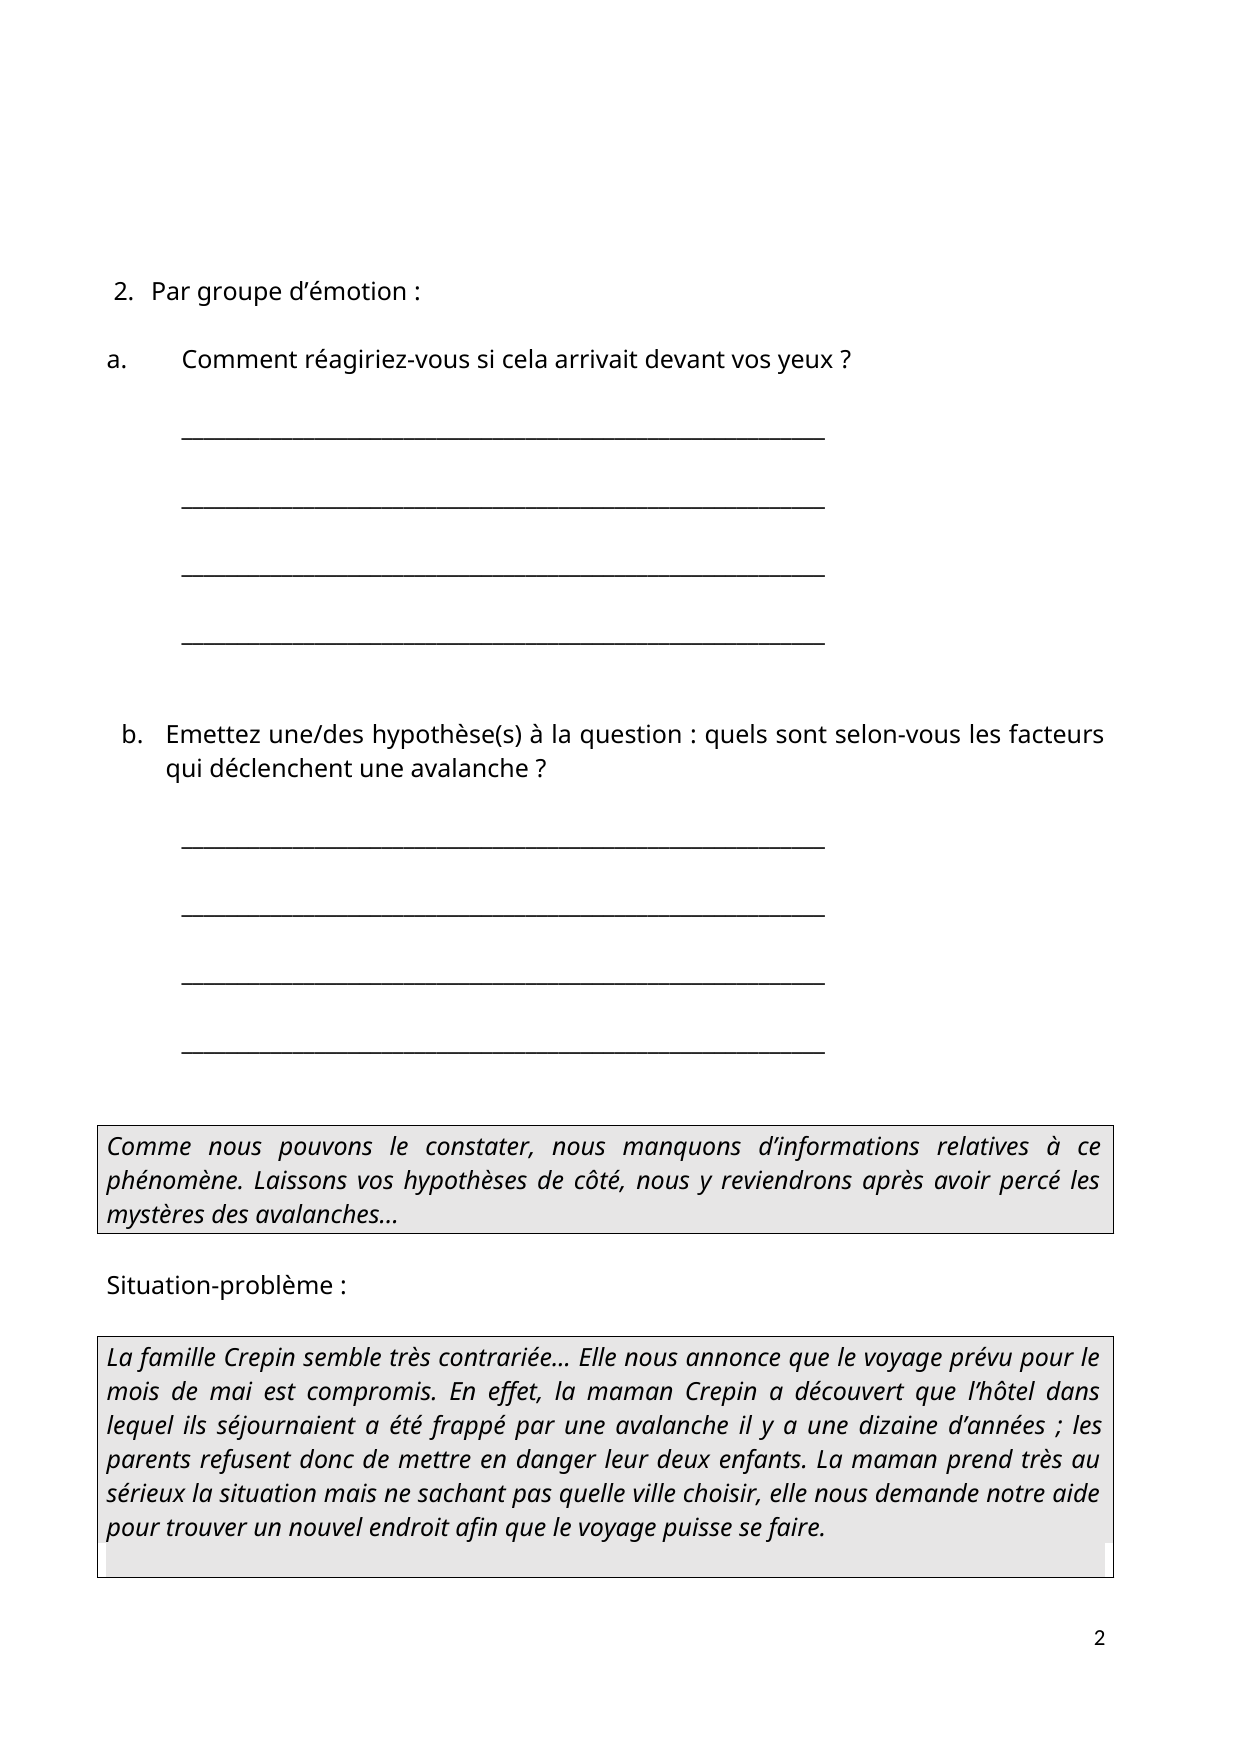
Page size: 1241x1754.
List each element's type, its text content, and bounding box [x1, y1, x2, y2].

text __________________________________________________________ [181, 614, 1105, 648]
text __________________________________________________________ [181, 1023, 1105, 1057]
list Emettez une/des hypothèse(s) à la question : quels sont selon-vous les facteurs qui déclenchent une avalanche ? [121, 717, 1105, 785]
text __________________________________________________________ [106, 410, 1105, 444]
list Par groupe d’émotion : [113, 274, 1105, 308]
text __________________________________________________________ [106, 819, 1105, 853]
text Situation-problème : [106, 1268, 1105, 1302]
list Comment réagiriez-vous si cela arrivait devant vos yeux ? [106, 342, 1105, 376]
text Comme nous pouvons le constater, nous manquons d’informations relatives à ce phénomène. Laissons vos hypothèses de côté, nous y reviendrons après avoir percé les mystères des avalanches... [98, 1126, 1113, 1233]
text La famille Crepin semble très contrariée... Elle nous annonce que le voyage prévu pour le mois de mai est compromis. En effet, la maman Crepin a découvert que l’hôtel dans lequel ils séjournaient a été frappé par une avalanche il y a une dizaine d’années ; les parents refusent donc de mettre en danger leur deux enfants. La maman prend très au sérieux la situation mais ne sachant pas quelle ville choisir, elle nous demande notre aide pour trouver un nouvel endroit afin que le voyage puisse se faire. [98, 1337, 1113, 1543]
text __________________________________________________________ [181, 546, 1105, 580]
text __________________________________________________________ [181, 887, 1105, 921]
text __________________________________________________________ [181, 478, 1105, 512]
text __________________________________________________________ [181, 955, 1105, 989]
